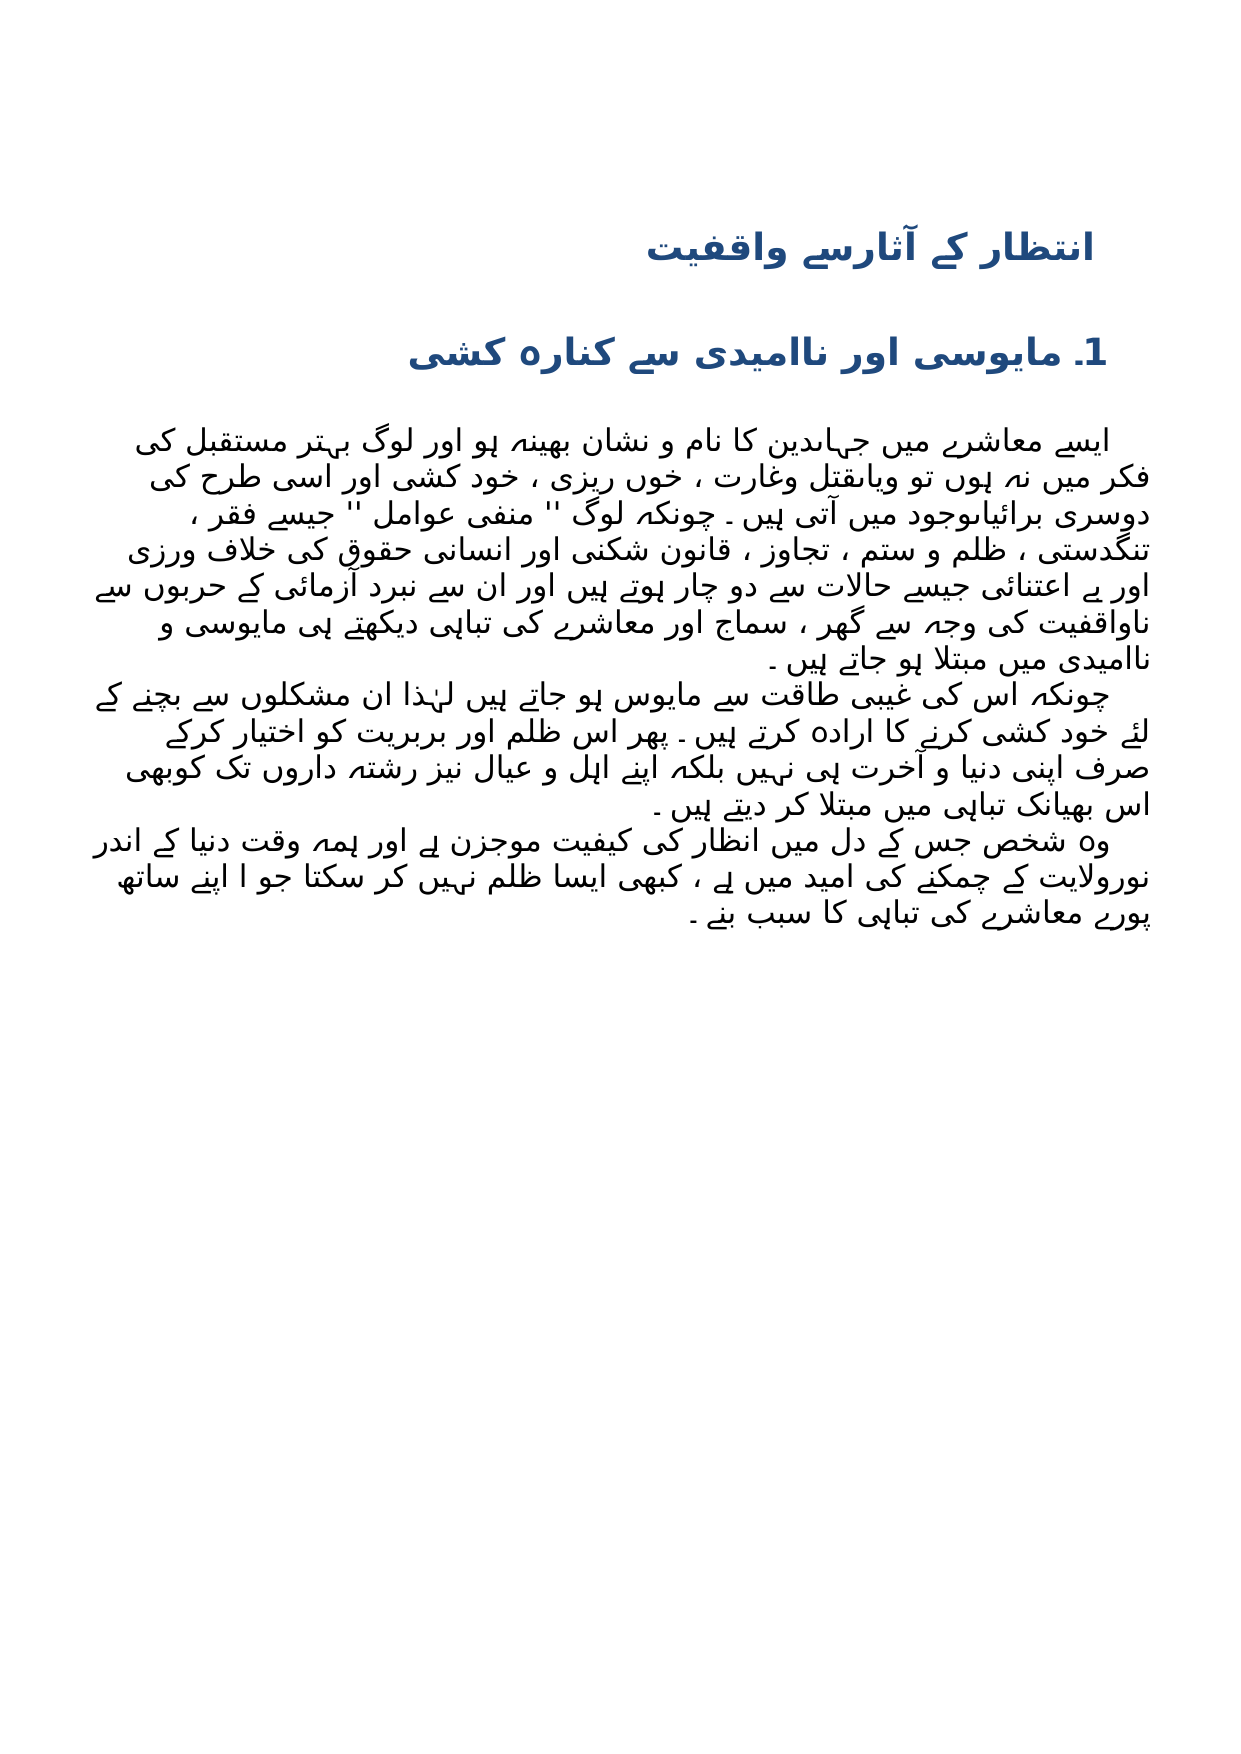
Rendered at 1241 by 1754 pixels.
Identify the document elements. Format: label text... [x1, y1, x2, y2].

subtitle 1۔ مایوسی اور ناامیدی سے کنارہ کشی [89, 330, 1152, 374]
text چونکہ اس کی غیبی طاقت سے مایوس ہو جاتے ہیں لہٰذا ان مشکلوں سے بچنے کے لئے خود کشی کرنے کا ارادہ کرتے ہیں ۔ پھر اس ظلم اور بربریت کو اختیار کرکے صرف اپنی دنیا و آخرت ہی نہیں بلکہ اپنے اہل و عیال نیز رشتہ داروں تک کوبھی اس بھیانک تباہی میں مبتلا کر دیتے ہیں ۔ [89, 677, 1152, 822]
text وہ شخص جس کے دل میں انظار کی کیفیت موجزن ہے اور ہمہ وقت دنیا کے اندر نورولایت کے چمکنے کی امید میں ہے ، کبھی ایسا ظلم نہیں کر سکتا جو ا اپنے ساتھ پورے معاشرے کی تباہی کا سبب بنے ۔ [89, 822, 1152, 931]
subtitle انتظار کے آثارسے واقفیت [89, 226, 1152, 269]
text ایسے معاشرے میں جہاںدین کا نام و نشان بھینہ ہو اور لوگ بہتر مستقبل کی فکر میں نہ ہوں تو ویاںقتل وغارت ، خوں ریزی ، خود کشی اور اسی طرح کی دوسری برائیاںوجود میں آتی ہیں ۔ چونکہ لوگ '' منفی عوامل '' جیسے فقر ، تنگدستی ، ظلم و ستم ، تجاوز ، قانون شکنی اور انسانی حقوق کی خلاف ورزی اور بے اعتنائی جیسے حالات سے دو چار ہوتے ہیں اور ان سے نبرد آزمائی کے حربوں سے ناواقفیت کی وجہ سے گھر ، سماج اور معاشرے کی تباہی دیکھتے ہی مایوسی و ناامیدی میں مبتلا ہو جاتے ہیں ۔ [89, 422, 1152, 677]
